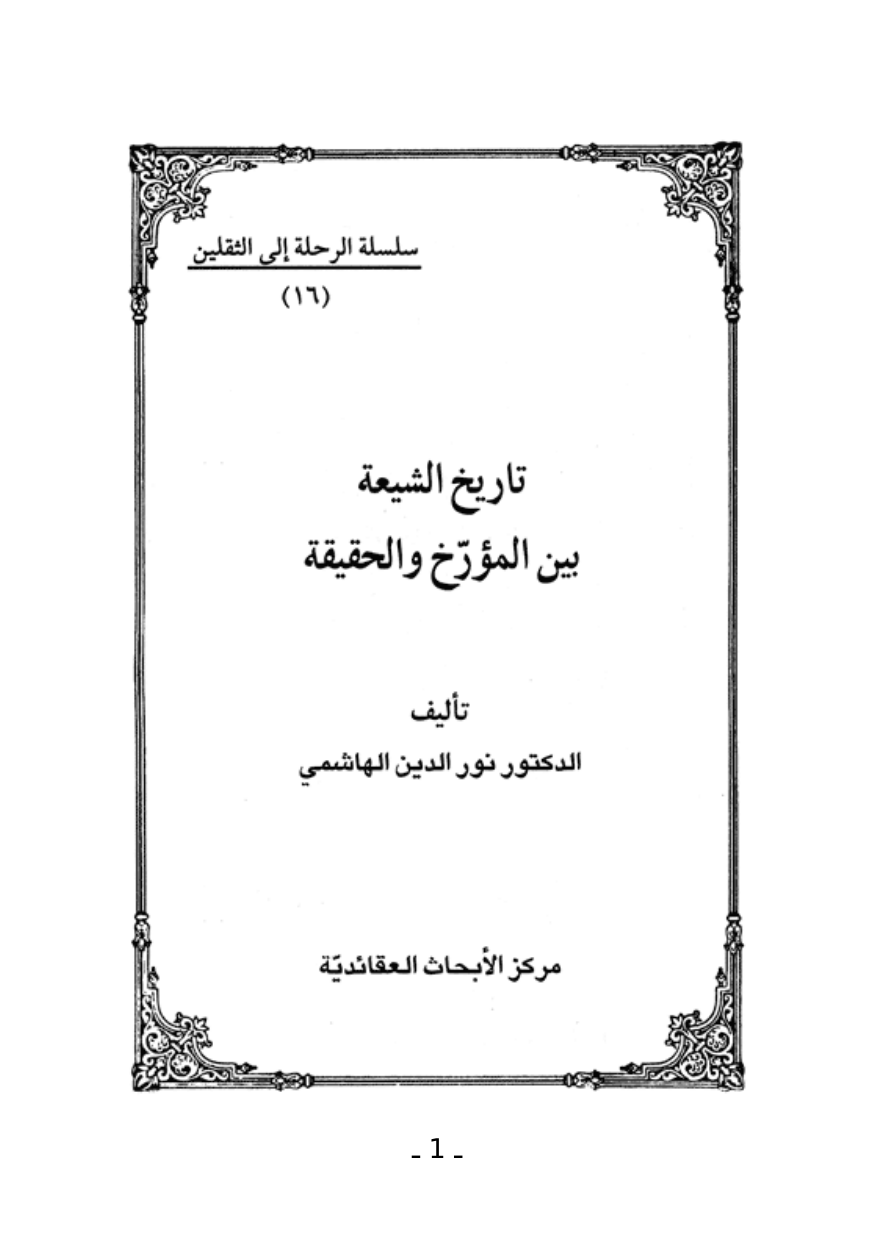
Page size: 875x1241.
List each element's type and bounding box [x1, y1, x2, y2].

picture [119, 112, 754, 1117]
